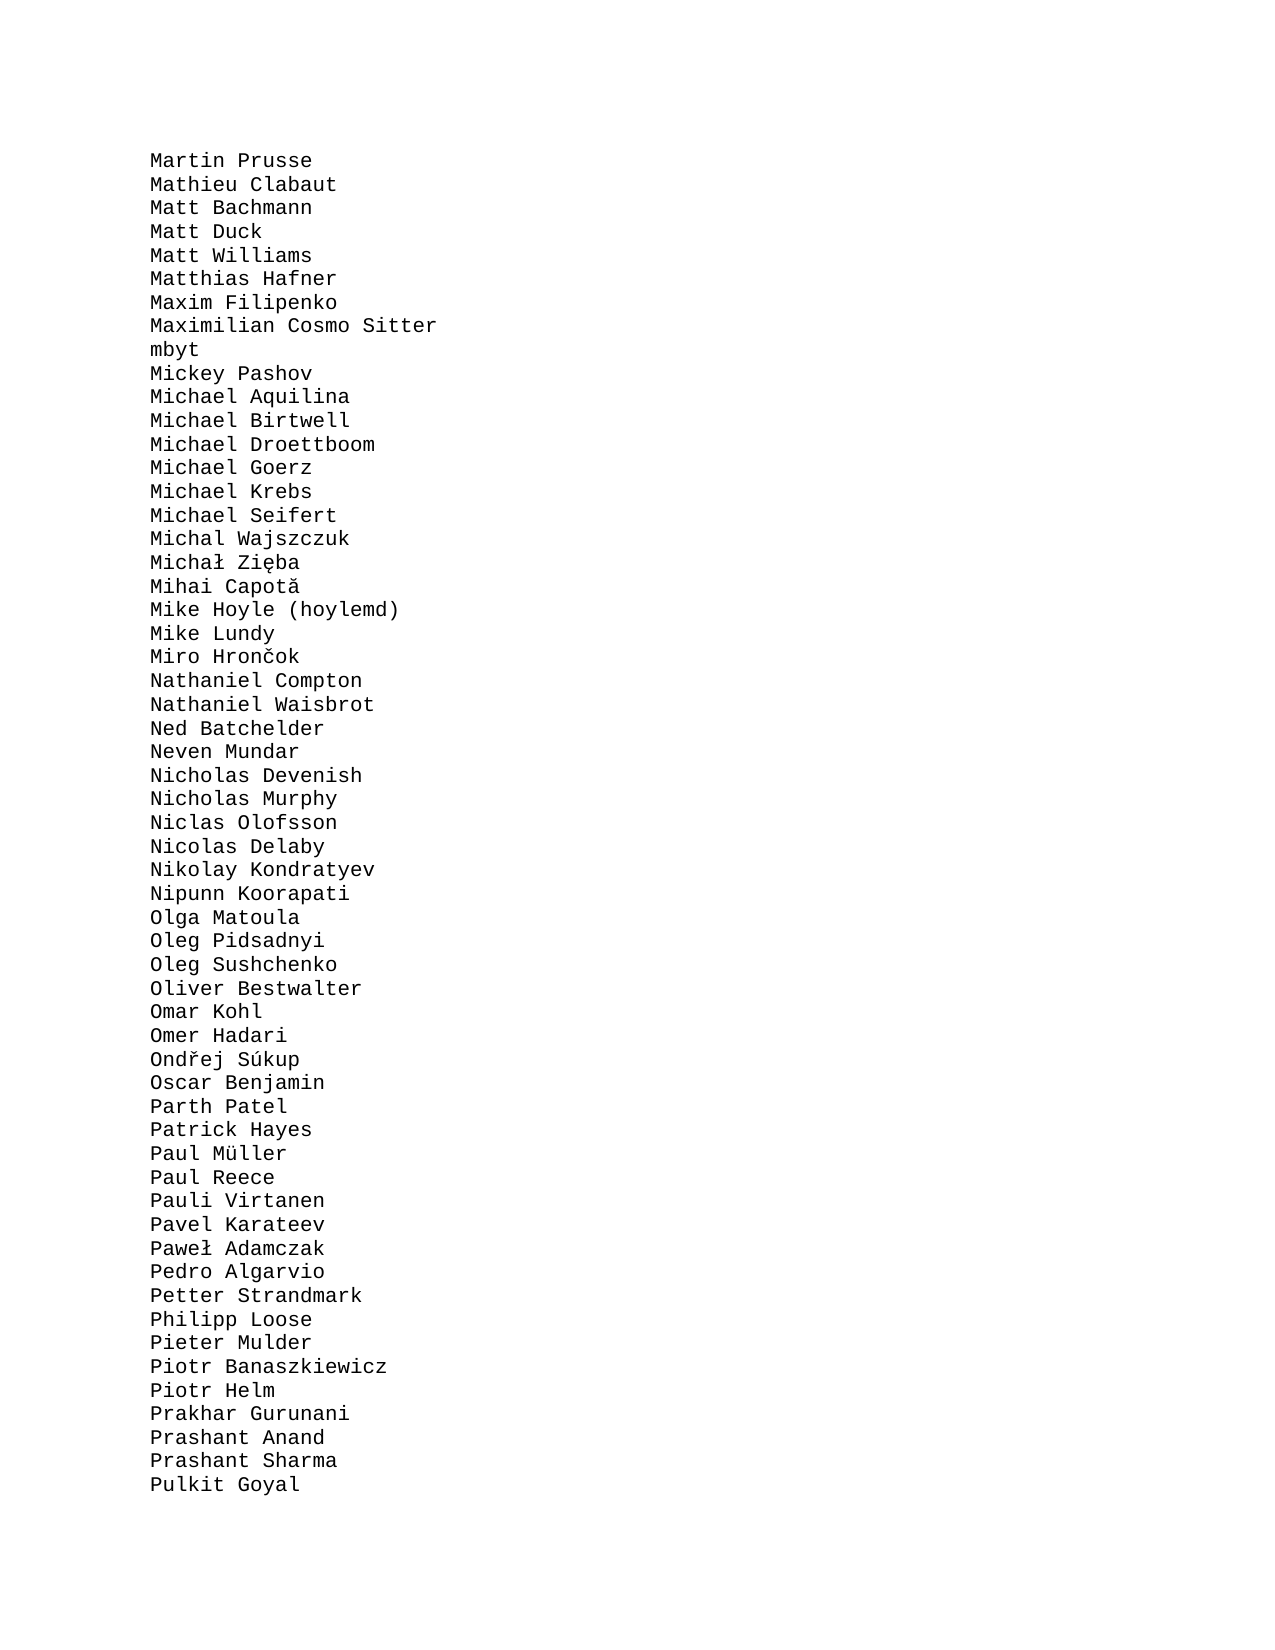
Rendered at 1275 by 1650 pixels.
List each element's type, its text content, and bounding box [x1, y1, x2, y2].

text Olga Matoula [150, 907, 1125, 930]
text Maximilian Cosmo Sitter [150, 316, 1125, 339]
text Martin Prusse [150, 150, 1125, 174]
text Prakhar Gurunani [150, 1403, 1125, 1427]
text Neven Mundar [150, 741, 1125, 765]
text Prashant Sharma [150, 1451, 1125, 1474]
text Michael Krebs [150, 481, 1125, 505]
text Piotr Helm [150, 1379, 1125, 1403]
text Patrick Hayes [150, 1119, 1125, 1143]
text Philipp Loose [150, 1309, 1125, 1332]
text Nikolay Kondratyev [150, 859, 1125, 883]
text Omar Kohl [150, 1001, 1125, 1025]
text Matt Williams [150, 244, 1125, 268]
text Ondřej Súkup [150, 1048, 1125, 1072]
text Maxim Filipenko [150, 292, 1125, 316]
text Michael Goerz [150, 457, 1125, 481]
text Michael Aquilina [150, 386, 1125, 410]
text Mihai Capotă [150, 576, 1125, 599]
text Mike Lundy [150, 623, 1125, 647]
text Mathieu Clabaut [150, 174, 1125, 197]
text Ned Batchelder [150, 717, 1125, 741]
text Michael Seifert [150, 505, 1125, 528]
text Pulkit Goyal [150, 1474, 1125, 1498]
text Piotr Banaszkiewicz [150, 1356, 1125, 1379]
text Pedro Algarvio [150, 1261, 1125, 1285]
text Oleg Pidsadnyi [150, 930, 1125, 954]
text Oleg Sushchenko [150, 954, 1125, 978]
text Paul Müller [150, 1143, 1125, 1167]
text Mike Hoyle (hoylemd) [150, 599, 1125, 623]
text Pieter Mulder [150, 1332, 1125, 1356]
text Parth Patel [150, 1096, 1125, 1119]
text Nathaniel Waisbrot [150, 694, 1125, 717]
text Oscar Benjamin [150, 1072, 1125, 1096]
text Omer Hadari [150, 1025, 1125, 1048]
text Miro Hrončok [150, 647, 1125, 670]
text Prashant Anand [150, 1427, 1125, 1451]
text Matthias Hafner [150, 268, 1125, 292]
text Michal Wajszczuk [150, 528, 1125, 552]
text Nicholas Murphy [150, 788, 1125, 812]
text Nathaniel Compton [150, 670, 1125, 694]
text Michał Zięba [150, 552, 1125, 576]
text Michael Birtwell [150, 410, 1125, 434]
text Oliver Bestwalter [150, 978, 1125, 1001]
text Mickey Pashov [150, 363, 1125, 386]
text Matt Duck [150, 221, 1125, 244]
text Paul Reece [150, 1167, 1125, 1190]
text Niclas Olofsson [150, 812, 1125, 836]
text Paweł Adamczak [150, 1238, 1125, 1261]
text Michael Droettboom [150, 434, 1125, 457]
text Nicholas Devenish [150, 765, 1125, 788]
text Petter Strandmark [150, 1285, 1125, 1309]
text Matt Bachmann [150, 197, 1125, 221]
text Nipunn Koorapati [150, 883, 1125, 907]
text Pavel Karateev [150, 1214, 1125, 1238]
text Nicolas Delaby [150, 836, 1125, 859]
text mbyt [150, 339, 1125, 363]
text Pauli Virtanen [150, 1190, 1125, 1214]
